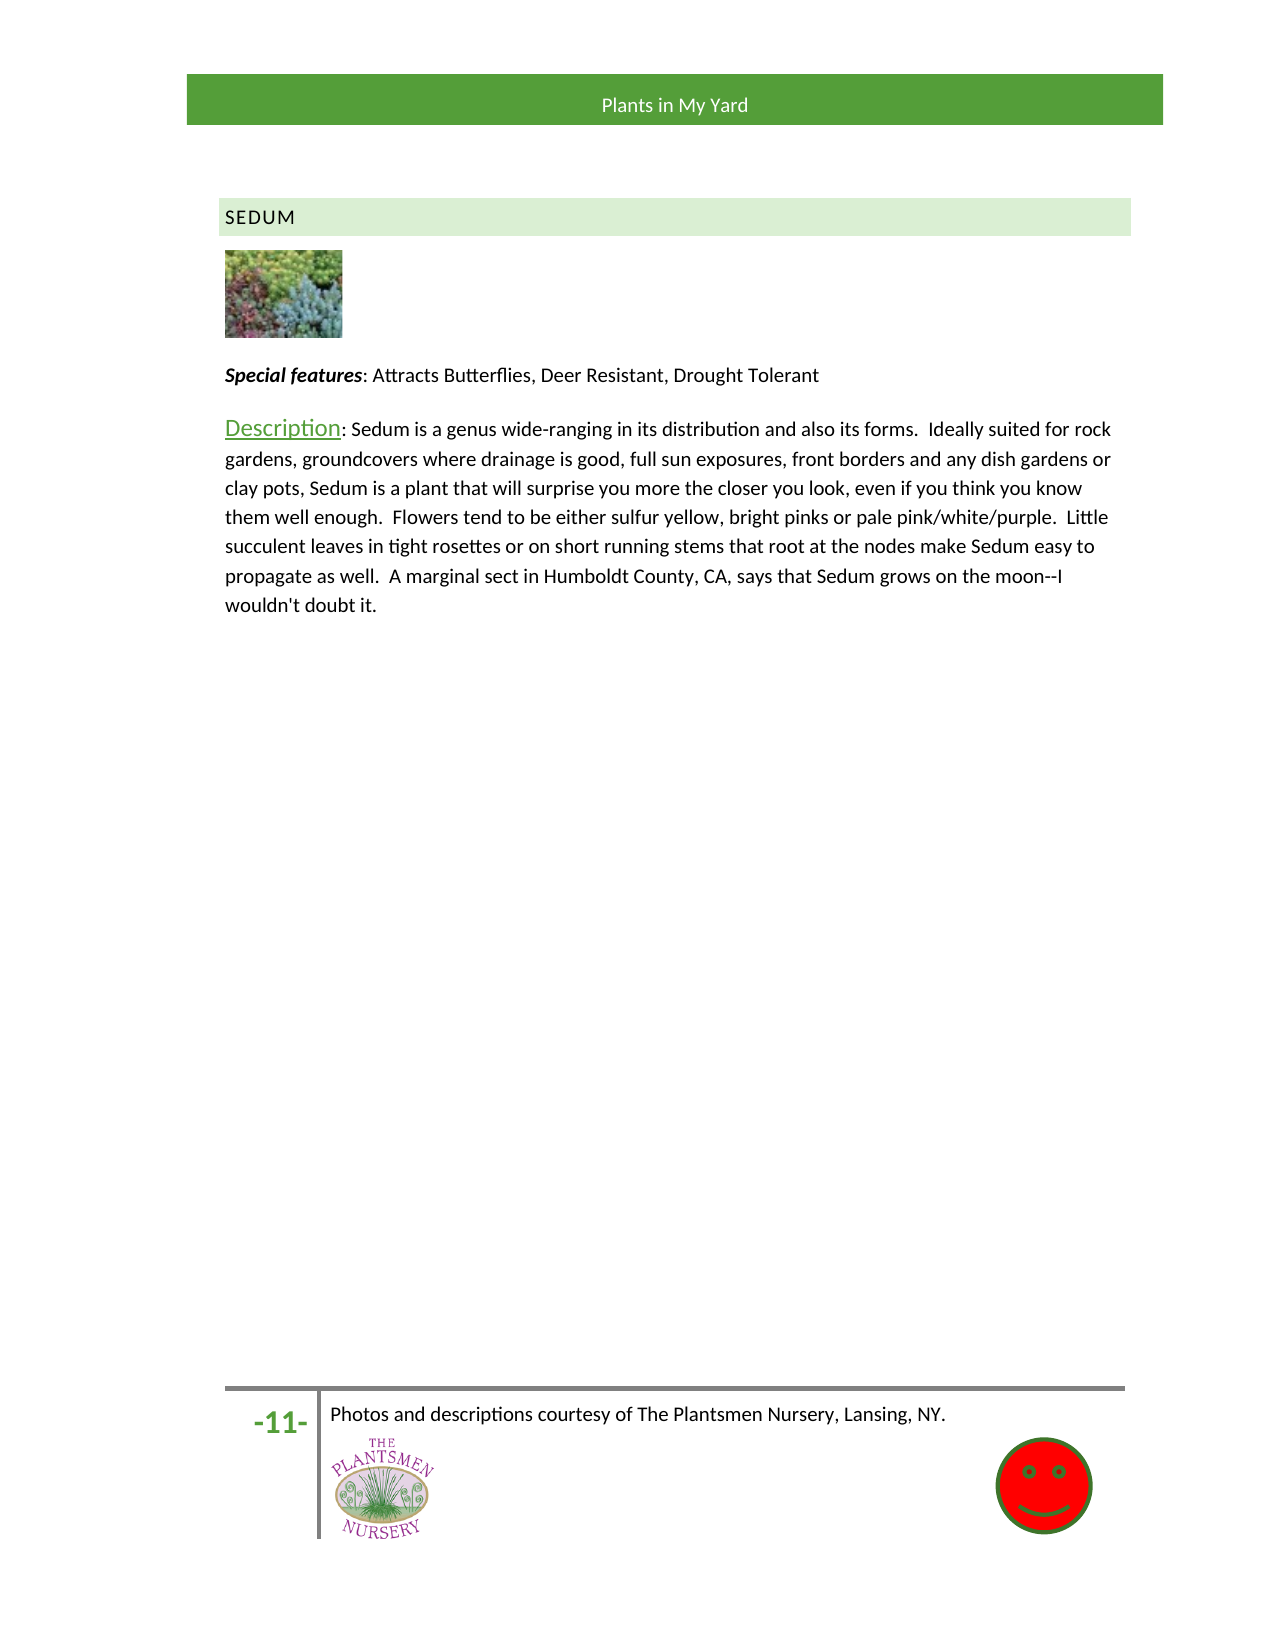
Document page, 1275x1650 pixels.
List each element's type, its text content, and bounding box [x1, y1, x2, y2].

subtitle Sedum [225, 204, 1125, 229]
picture [225, 250, 343, 338]
text Description: Sedum is a genus wide-ranging in its distribution and also its forms. Ideally suited for rock gardens, groundcovers where drainage is good, full sun exposures, front borders and any dish gardens or clay pots, Sedum is a plant that will surprise you more the closer you look, even if you think you know them well enough. Flowers tend to be either sulfur yellow, bright pinks or pale pink/white/purple. Little succulent leaves in tight rosettes or on short running stems that root at the nodes make Sedum easy to propagate as well. A marginal sect in Humboldt County, CA, says that Sedum grows on the moon--I wouldn't doubt it. [225, 412, 1125, 617]
text Special features: Attracts Butterflies, Deer Resistant, Drought Tolerant [225, 362, 1125, 387]
picture [330, 1437, 435, 1540]
